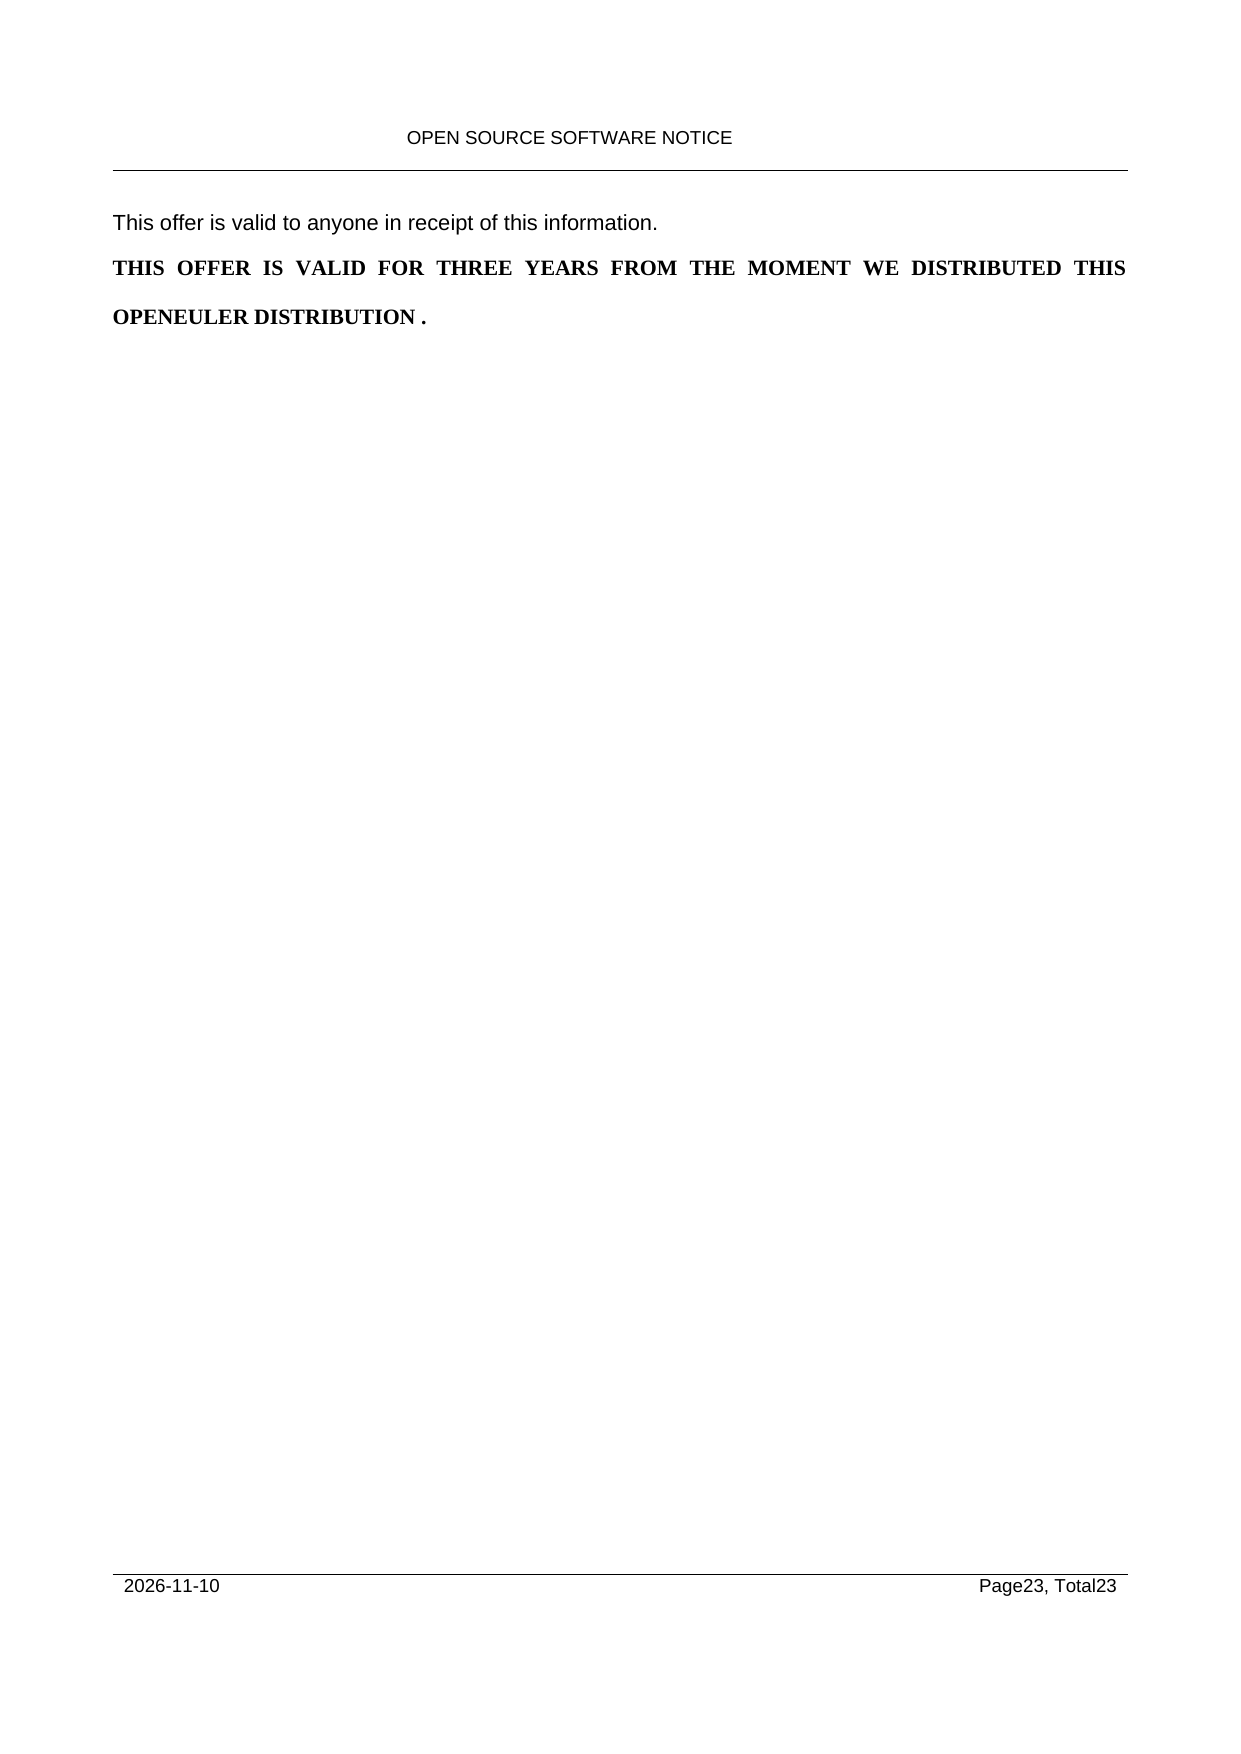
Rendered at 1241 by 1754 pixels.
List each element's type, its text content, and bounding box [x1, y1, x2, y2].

text THIS OFFER IS VALID FOR THREE YEARS FROM THE MOMENT WE DISTRIBUTED THIS OPENEULER DISTRIBUTION . [112, 251, 1128, 333]
text This offer is valid to anyone in receipt of this information. [112, 206, 1128, 239]
